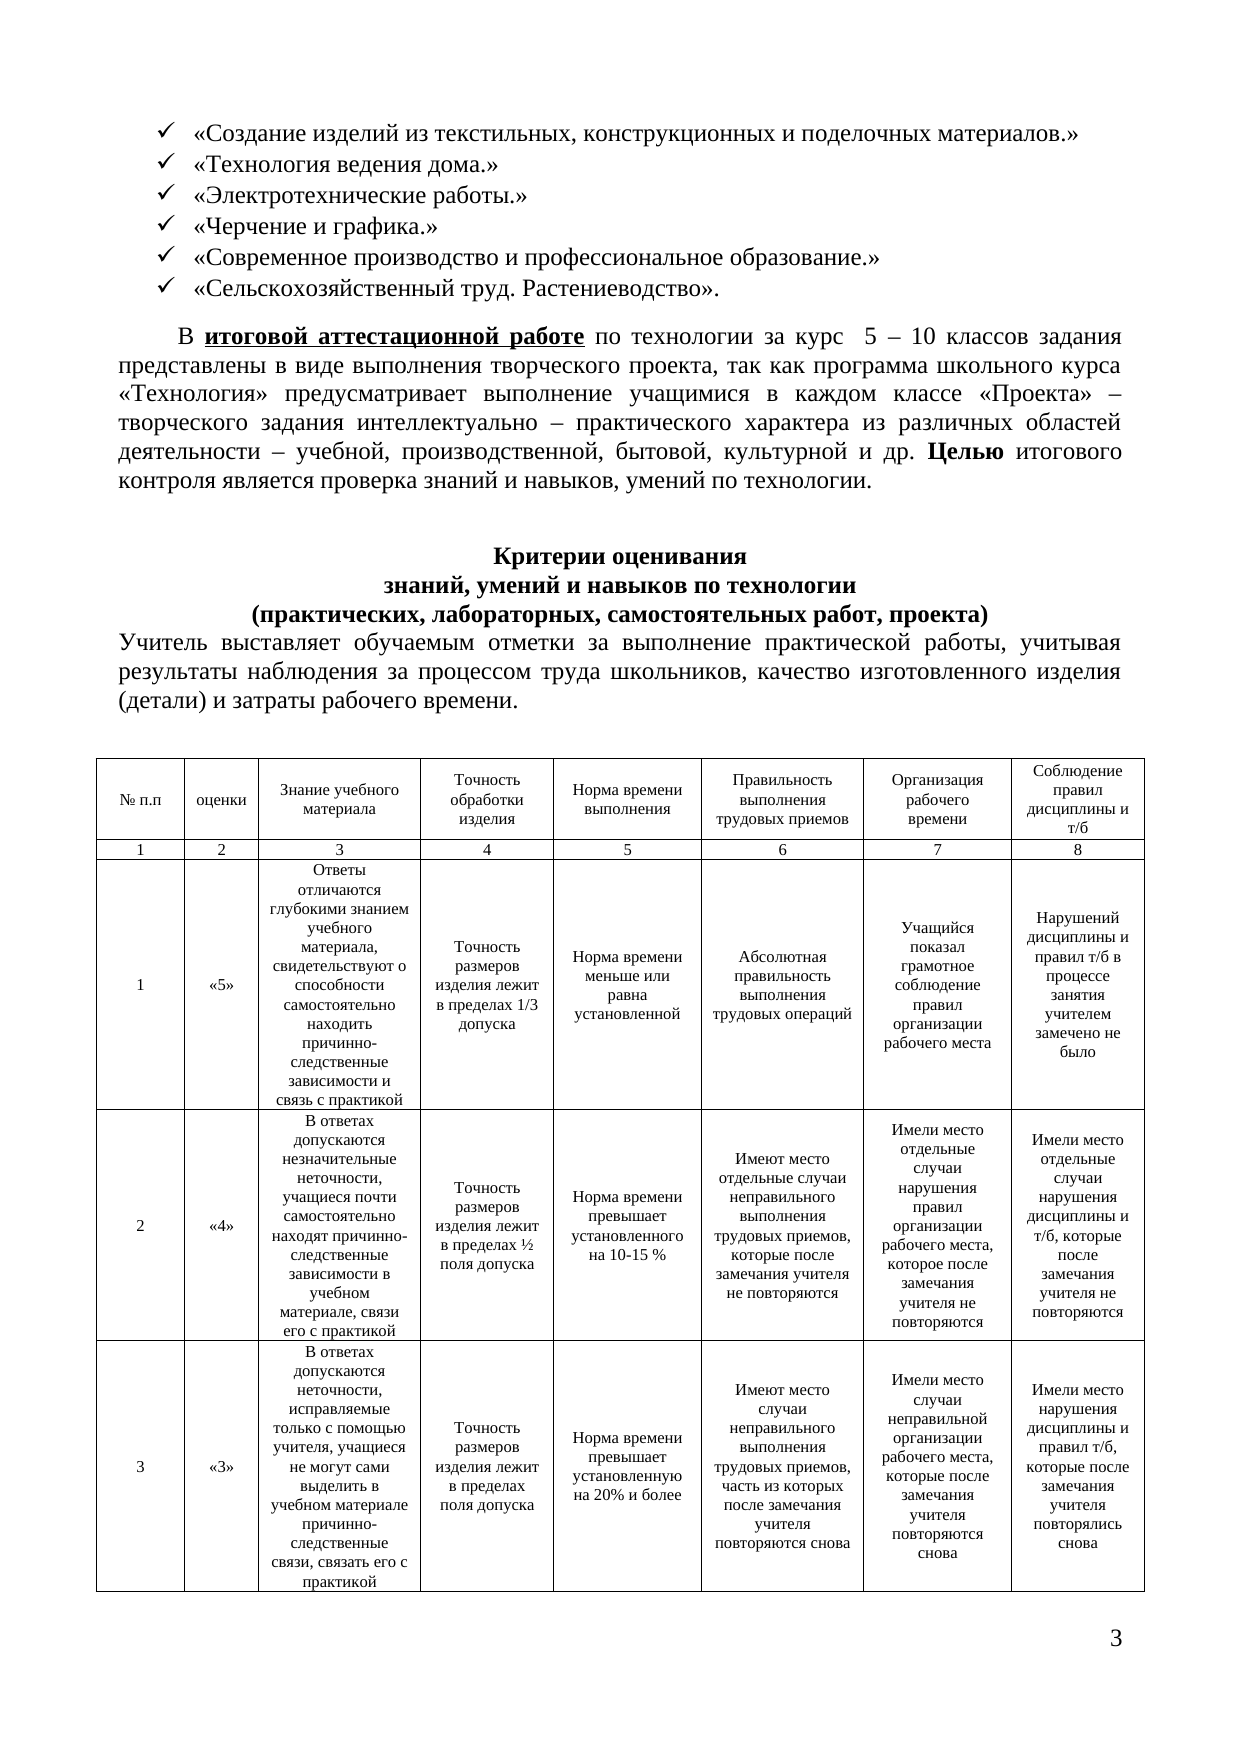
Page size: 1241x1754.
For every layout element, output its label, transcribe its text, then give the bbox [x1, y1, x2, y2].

table_cell 2 [185, 840, 258, 859]
text (практических, лабораторных, самостоятельных работ, проекта) [118, 599, 1122, 627]
list «Черчение и графика.» [156, 211, 1122, 240]
table_cell Точность размеров изделия лежит в пределах ½ поля допуска [421, 1110, 553, 1340]
table_cell Имели место случаи неправильной организации рабочего места, которые после замечания учителя повторяются снова [864, 1341, 1011, 1591]
table_cell Имеют место случаи неправильного выполнения трудовых приемов, часть из которых после замечания учителя повторяются снова [702, 1341, 863, 1591]
text Учитель выставляет обучаемым отметки за выполнение практической работы, учитывая результаты наблюдения за процессом труда школьников, качество изготовленного изделия (детали) и затраты рабочего времени. [118, 627, 1122, 714]
table_cell Норма времени превышает установленного на 10-15 % [554, 1110, 701, 1340]
list «Создание изделий из текстильных, конструкционных и поделочных материалов.» [156, 118, 1122, 147]
text Критерии оценивания [118, 541, 1122, 570]
table_header Организация рабочего времени [864, 759, 1011, 839]
table_cell Норма времени превышает установленную на 20% и более [554, 1341, 701, 1591]
table_cell 1 [97, 840, 184, 859]
table_cell 5 [554, 840, 701, 859]
text знаний, умений и навыков по технологии [118, 570, 1122, 599]
table_cell «3» [185, 1341, 258, 1591]
table_header № п.п [97, 759, 184, 839]
table_cell 7 [864, 840, 1011, 859]
table_cell Имели место отдельные случаи нарушения правил организации рабочего места, которое после замечания учителя не повторяются [864, 1110, 1011, 1340]
table_cell 6 [702, 840, 863, 859]
table_cell Точность размеров изделия лежит в пределах поля допуска [421, 1341, 553, 1591]
list «Технология ведения дома.» [156, 149, 1122, 178]
table_cell В ответах допускаются неточности, исправляемые только с помощью учителя, учащиеся не могут сами выделить в учебном материале причинно-следственные связи, связать его с практикой [259, 1341, 420, 1591]
table_cell Норма времени меньше или равна установленной [554, 860, 701, 1109]
list «Сельскохозяйственный труд. Растениеводство». [156, 273, 1122, 302]
table_header оценки [185, 759, 258, 839]
list «Электротехнические работы.» [156, 180, 1122, 209]
table_header Знание учебного материала [259, 759, 420, 839]
list «Современное производство и профессиональное образование.» [156, 242, 1122, 271]
table_cell Имеют место отдельные случаи неправильного выполнения трудовых приемов, которые после замечания учителя не повторяются [702, 1110, 863, 1340]
table_cell 1 [97, 860, 184, 1109]
table_cell 8 [1012, 840, 1144, 859]
table_cell Учащийся показал грамотное соблюдение правил организации рабочего места [864, 860, 1011, 1109]
table_header Норма времени выполнения [554, 759, 701, 839]
table_cell 3 [259, 840, 420, 859]
table_cell «4» [185, 1110, 258, 1340]
table_cell 2 [97, 1110, 184, 1340]
table_cell «5» [185, 860, 258, 1109]
table_cell Абсолютная правильность выполнения трудовых операций [702, 860, 863, 1109]
table_header Правильность выполнения трудовых приемов [702, 759, 863, 839]
text В итоговой аттестационной работе по технологии за курс 5 – 10 классов задания представлены в виде выполнения творческого проекта, так как программа школьного курса «Технология» предусматривает выполнение учащимися в каждом классе «Проекта» – творческого задания интеллектуально – практического характера из различных областей деятельности – учебной, производственной, бытовой, культурной и др. Целью итогового контроля является проверка знаний и навыков, умений по технологии. [118, 321, 1122, 493]
table_cell Точность размеров изделия лежит в пределах 1/3 допуска [421, 860, 553, 1109]
table_header Соблюдение правил дисциплины и т/б [1012, 759, 1144, 839]
table_header Точность обработки изделия [421, 759, 553, 839]
table_cell Нарушений дисциплины и правил т/б в процессе занятия учителем замечено не было [1012, 860, 1144, 1109]
table_cell Имели место отдельные случаи нарушения дисциплины и т/б, которые после замечания учителя не повторяются [1012, 1110, 1144, 1340]
table_cell Имели место нарушения дисциплины и правил т/б, которые после замечания учителя повторялись снова [1012, 1341, 1144, 1591]
table_cell 4 [421, 840, 553, 859]
table_cell Ответы отличаются глубокими знанием учебного материала, свидетельствуют о способности самостоятельно находить причинно-следственные зависимости и связь с практикой [259, 860, 420, 1109]
table_cell 3 [97, 1341, 184, 1591]
table_cell В ответах допускаются незначительные неточности, учащиеся почти самостоятельно находят причинно-следственные зависимости в учебном материале, связи его с практикой [259, 1110, 420, 1340]
